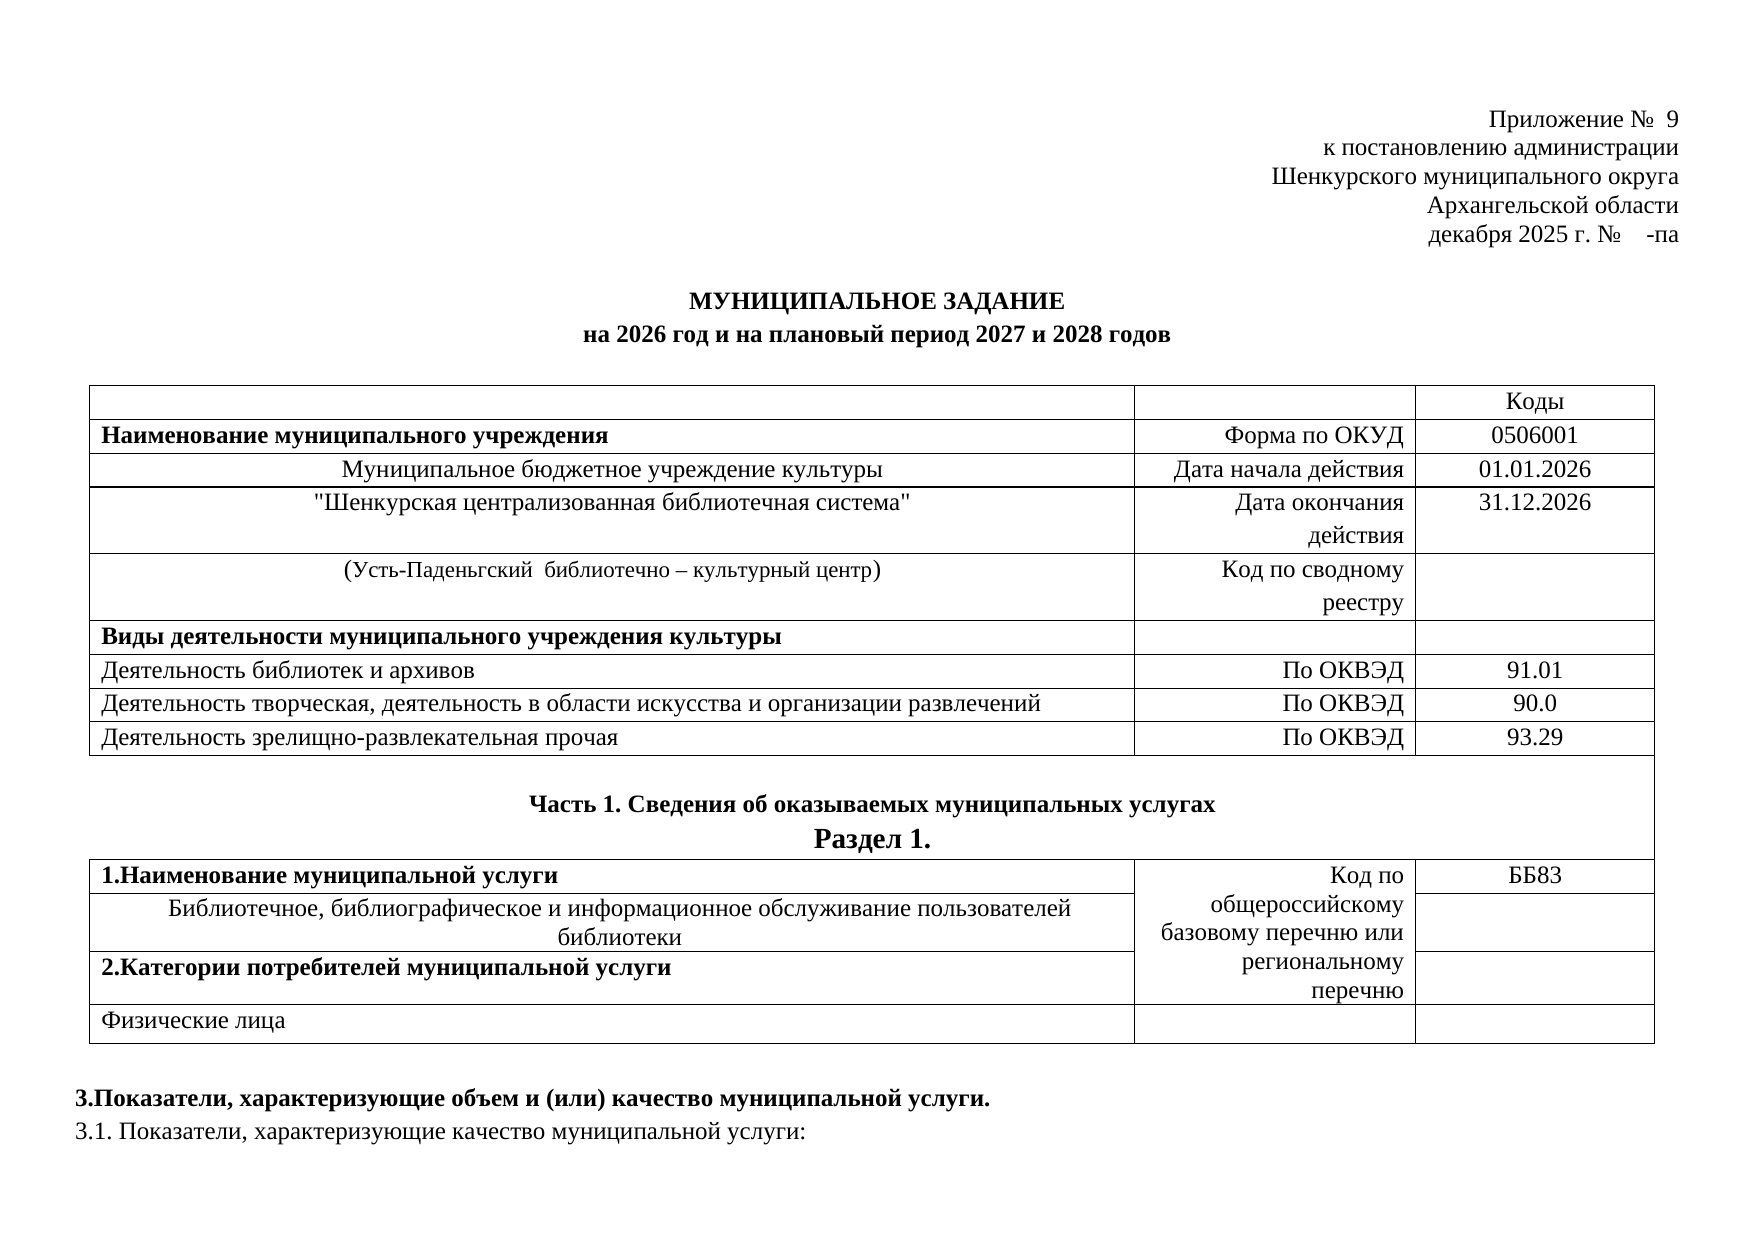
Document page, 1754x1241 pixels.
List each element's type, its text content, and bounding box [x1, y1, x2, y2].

table_cell "Шенкурская централизованная библиотечная система" [90, 488, 1134, 553]
table_cell [1416, 554, 1654, 620]
title Шенкурского муниципального округа [75, 161, 1679, 190]
table_cell 93.29 [1416, 722, 1654, 755]
table_cell Код по общероссийскому базовому перечню или региональному перечню [1135, 860, 1415, 1004]
table_cell [1416, 894, 1654, 951]
table_cell (Усть-Паденьгский библиотечно – культурный центр) [90, 554, 1134, 620]
table_cell Библиотечное, библиографическое и информационное обслуживание пользователей библиотеки [90, 894, 1134, 951]
table_cell 01.01.2026 [1416, 454, 1654, 486]
table_cell Дата начала действия [1135, 454, 1415, 486]
title декабря 2025 г. № -па [75, 219, 1679, 247]
table_cell Муниципальное бюджетное учреждение культуры [90, 454, 1134, 486]
title Архангельской области [75, 190, 1679, 219]
table_cell Форма по ОКУД [1135, 420, 1415, 453]
title Приложение № 9 [75, 104, 1679, 132]
table_cell Деятельность зрелищно-развлекательная прочая [90, 722, 1134, 755]
table_cell 91.01 [1416, 655, 1654, 687]
table_cell ББ83 [1416, 860, 1654, 892]
table_cell Деятельность творческая, деятельность в области искусства и организации развлечений [90, 689, 1134, 721]
table_cell 1.Наименование муниципальной услуги [90, 860, 1134, 892]
text 3.Показатели, характеризующие объем и (или) качество муниципальной услуги. [75, 1083, 1679, 1112]
table_cell 2.Категории потребителей муниципальной услуги [90, 952, 1134, 1004]
table_cell Дата окончания действия [1135, 488, 1415, 553]
table_cell [1135, 1005, 1415, 1043]
table_cell Наименование муниципального учреждения [90, 420, 1134, 453]
text МУНИЦИПАЛЬНОЕ ЗАДАНИЕ [75, 286, 1679, 315]
table_cell [1416, 621, 1654, 654]
title к постановлению администрации [75, 132, 1679, 161]
table_cell Виды деятельности муниципального учреждения культуры [90, 621, 1134, 654]
table_header [1135, 386, 1415, 419]
table_cell По ОКВЭД [1135, 722, 1415, 755]
table_cell 0506001 [1416, 420, 1654, 453]
table_cell [1416, 1005, 1654, 1043]
table_cell Часть 1. Сведения об оказываемых муниципальных услугах [90, 756, 1654, 821]
table_cell Деятельность библиотек и архивов [90, 655, 1134, 687]
table_cell 31.12.2026 [1416, 488, 1654, 553]
table_cell [1135, 621, 1415, 654]
table_cell Код по сводному реестру [1135, 554, 1415, 620]
table_cell [1416, 952, 1654, 1004]
table_cell 90.0 [1416, 689, 1654, 721]
table_cell Раздел 1. [90, 821, 1654, 859]
table_cell По ОКВЭД [1135, 689, 1415, 721]
table_cell Физические лица [90, 1005, 1134, 1043]
table_header [90, 386, 1134, 419]
table_cell По ОКВЭД [1135, 655, 1415, 687]
text 3.1. Показатели, характеризующие качество муниципальной услуги: [75, 1116, 1679, 1144]
table_header Коды [1416, 386, 1654, 419]
text на 2026 год и на плановый период 2027 и 2028 годов [75, 319, 1679, 348]
